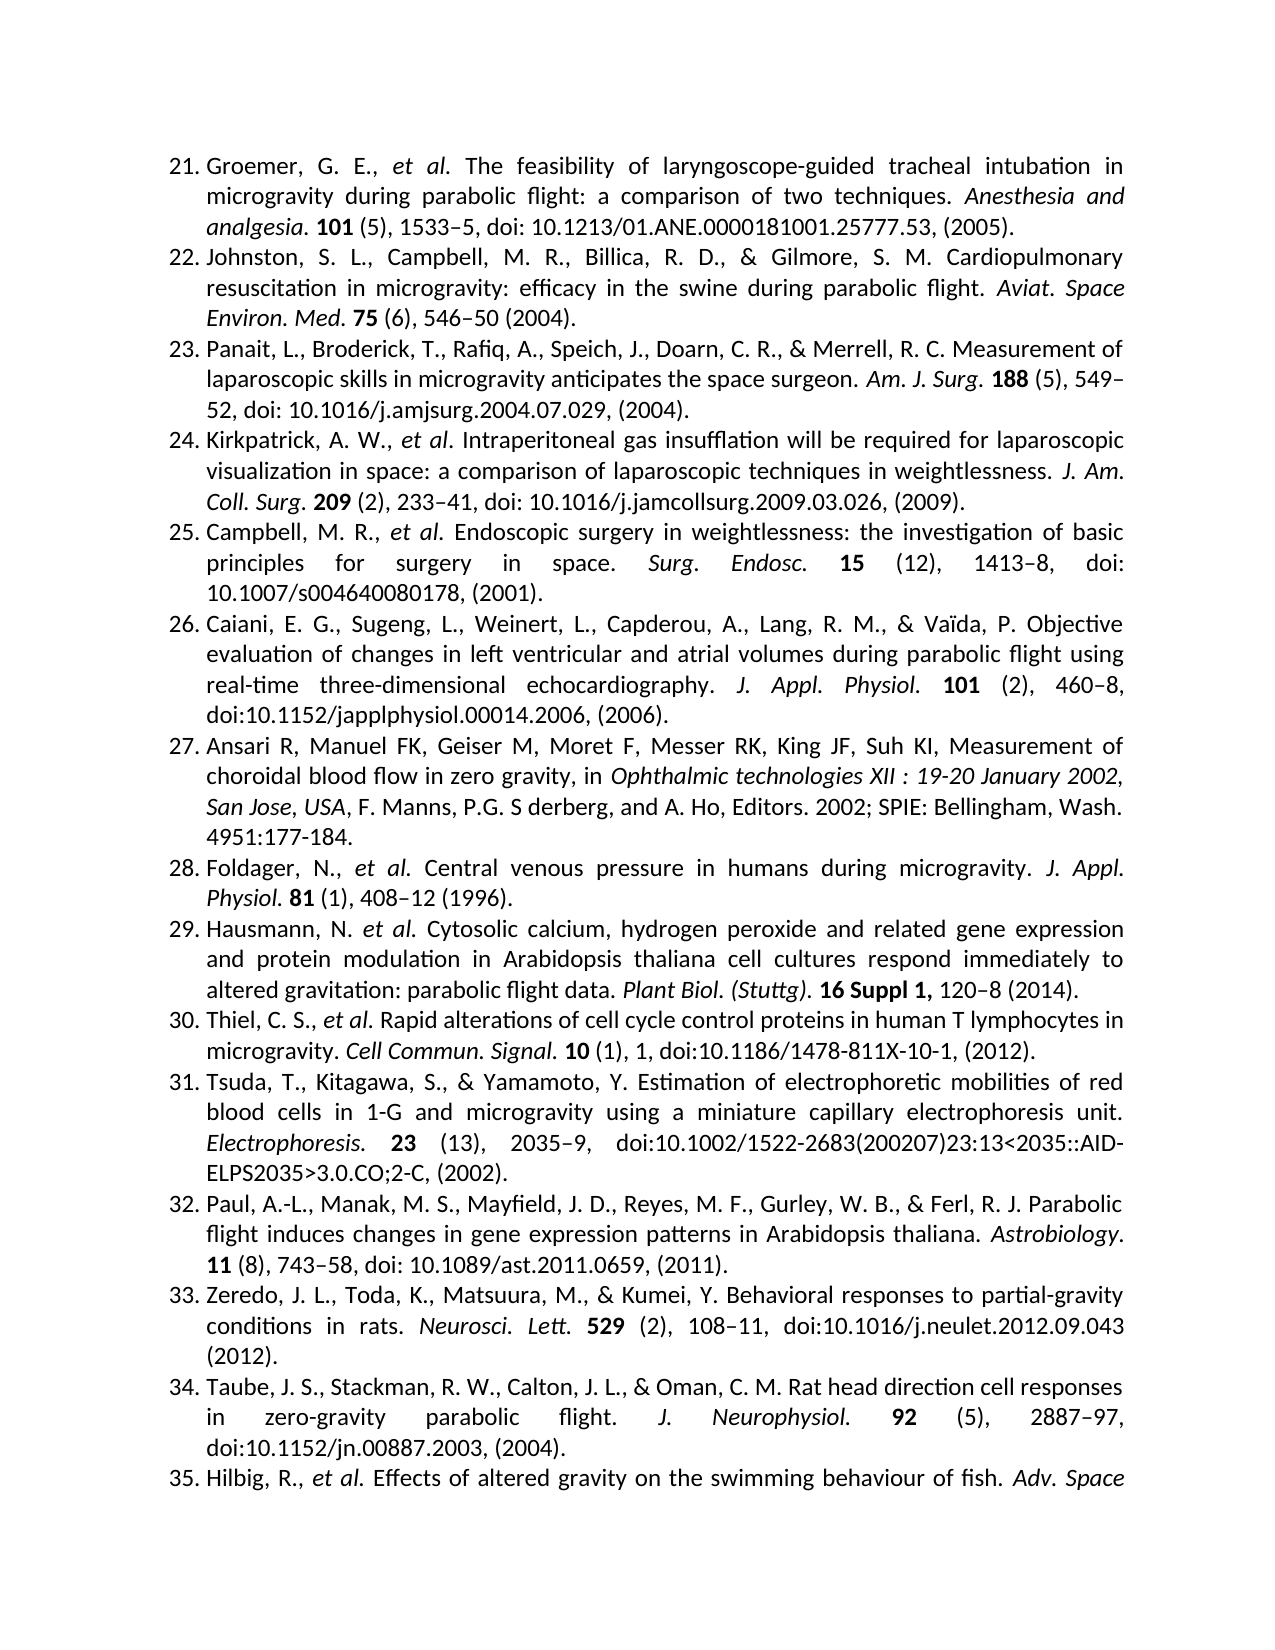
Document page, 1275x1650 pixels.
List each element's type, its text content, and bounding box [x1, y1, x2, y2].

list Taube, J. S., Stackman, R. W., Calton, J. L., & Oman, C. M. Rat head direction cell responses in zero-gravity parabolic flight. J. Neurophysiol. 92 (5), 2887–97, doi:10.1152/jn.00887.2003, (2004). [169, 1371, 1125, 1462]
list Campbell, M. R., et al. Endoscopic surgery in weightlessness: the investigation of basic principles for surgery in space. Surg. Endosc. 15 (12), 1413–8, doi: 10.1007/s004640080178, (2001). [169, 516, 1125, 608]
list Kirkpatrick, A. W., et al. Intraperitoneal gas insufflation will be required for laparoscopic visualization in space: a comparison of laparoscopic techniques in weightlessness. J. Am. Coll. Surg. 209 (2), 233–41, doi: 10.1016/j.jamcollsurg.2009.03.026, (2009). [169, 425, 1125, 516]
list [169, 1462, 1125, 1493]
list Foldager, N., et al. Central venous pressure in humans during microgravity. J. Appl. Physiol. 81 (1), 408–12 (1996). [169, 852, 1125, 913]
list Tsuda, T., Kitagawa, S., & Yamamoto, Y. Estimation of electrophoretic mobilities of red blood cells in 1-G and microgravity using a miniature capillary electrophoresis unit. Electrophoresis. 23 (13), 2035–9, doi:10.1002/1522-2683(200207)23:13<2035::AID-ELPS2035>3.0.CO;2-C, (2002). [169, 1066, 1125, 1188]
list Panait, L., Broderick, T., Rafiq, A., Speich, J., Doarn, C. R., & Merrell, R. C. Measurement of laparoscopic skills in microgravity anticipates the space surgeon. Am. J. Surg. 188 (5), 549–52, doi: 10.1016/j.amjsurg.2004.07.029, (2004). [169, 333, 1125, 425]
list Zeredo, J. L., Toda, K., Matsuura, M., & Kumei, Y. Behavioral responses to partial-gravity conditions in rats. Neurosci. Lett. 529 (2), 108–11, doi:10.1016/j.neulet.2012.09.043 (2012). [169, 1279, 1125, 1371]
list Groemer, G. E., et al. The feasibility of laryngoscope-guided tracheal intubation in microgravity during parabolic flight: a comparison of two techniques. Anesthesia and analgesia. 101 (5), 1533–5, doi: 10.1213/01.ANE.0000181001.25777.53, (2005). [169, 150, 1125, 242]
list Hausmann, N. et al. Cytosolic calcium, hydrogen peroxide and related gene expression and protein modulation in Arabidopsis thaliana cell cultures respond immediately to altered gravitation: parabolic flight data. Plant Biol. (Stuttg). 16 Suppl 1, 120–8 (2014). [169, 913, 1125, 1004]
list Thiel, C. S., et al. Rapid alterations of cell cycle control proteins in human T lymphocytes in microgravity. Cell Commun. Signal. 10 (1), 1, doi:10.1186/1478-811X-10-1, (2012). [169, 1004, 1125, 1066]
list Caiani, E. G., Sugeng, L., Weinert, L., Capderou, A., Lang, R. M., & Vaïda, P. Objective evaluation of changes in left ventricular and atrial volumes during parabolic flight using real-time three-dimensional echocardiography. J. Appl. Physiol. 101 (2), 460–8, doi:10.1152/japplphysiol.00014.2006, (2006). [169, 608, 1125, 730]
list Johnston, S. L., Campbell, M. R., Billica, R. D., & Gilmore, S. M. Cardiopulmonary resuscitation in microgravity: efficacy in the swine during parabolic flight. Aviat. Space Environ. Med. 75 (6), 546–50 (2004). [169, 242, 1125, 333]
list Paul, A.-L., Manak, M. S., Mayfield, J. D., Reyes, M. F., Gurley, W. B., & Ferl, R. J. Parabolic flight induces changes in gene expression patterns in Arabidopsis thaliana. Astrobiology. 11 (8), 743–58, doi: 10.1089/ast.2011.0659, (2011). [169, 1188, 1125, 1279]
list Ansari R, Manuel FK, Geiser M, Moret F, Messer RK, King JF, Suh KI, Measurement of choroidal blood flow in zero gravity, in Ophthalmic technologies XII : 19-20 January 2002, San Jose, USA, F. Manns, P.G. S derberg, and A. Ho, Editors. 2002; SPIE: Bellingham, Wash. 4951:177-184. [169, 730, 1125, 852]
